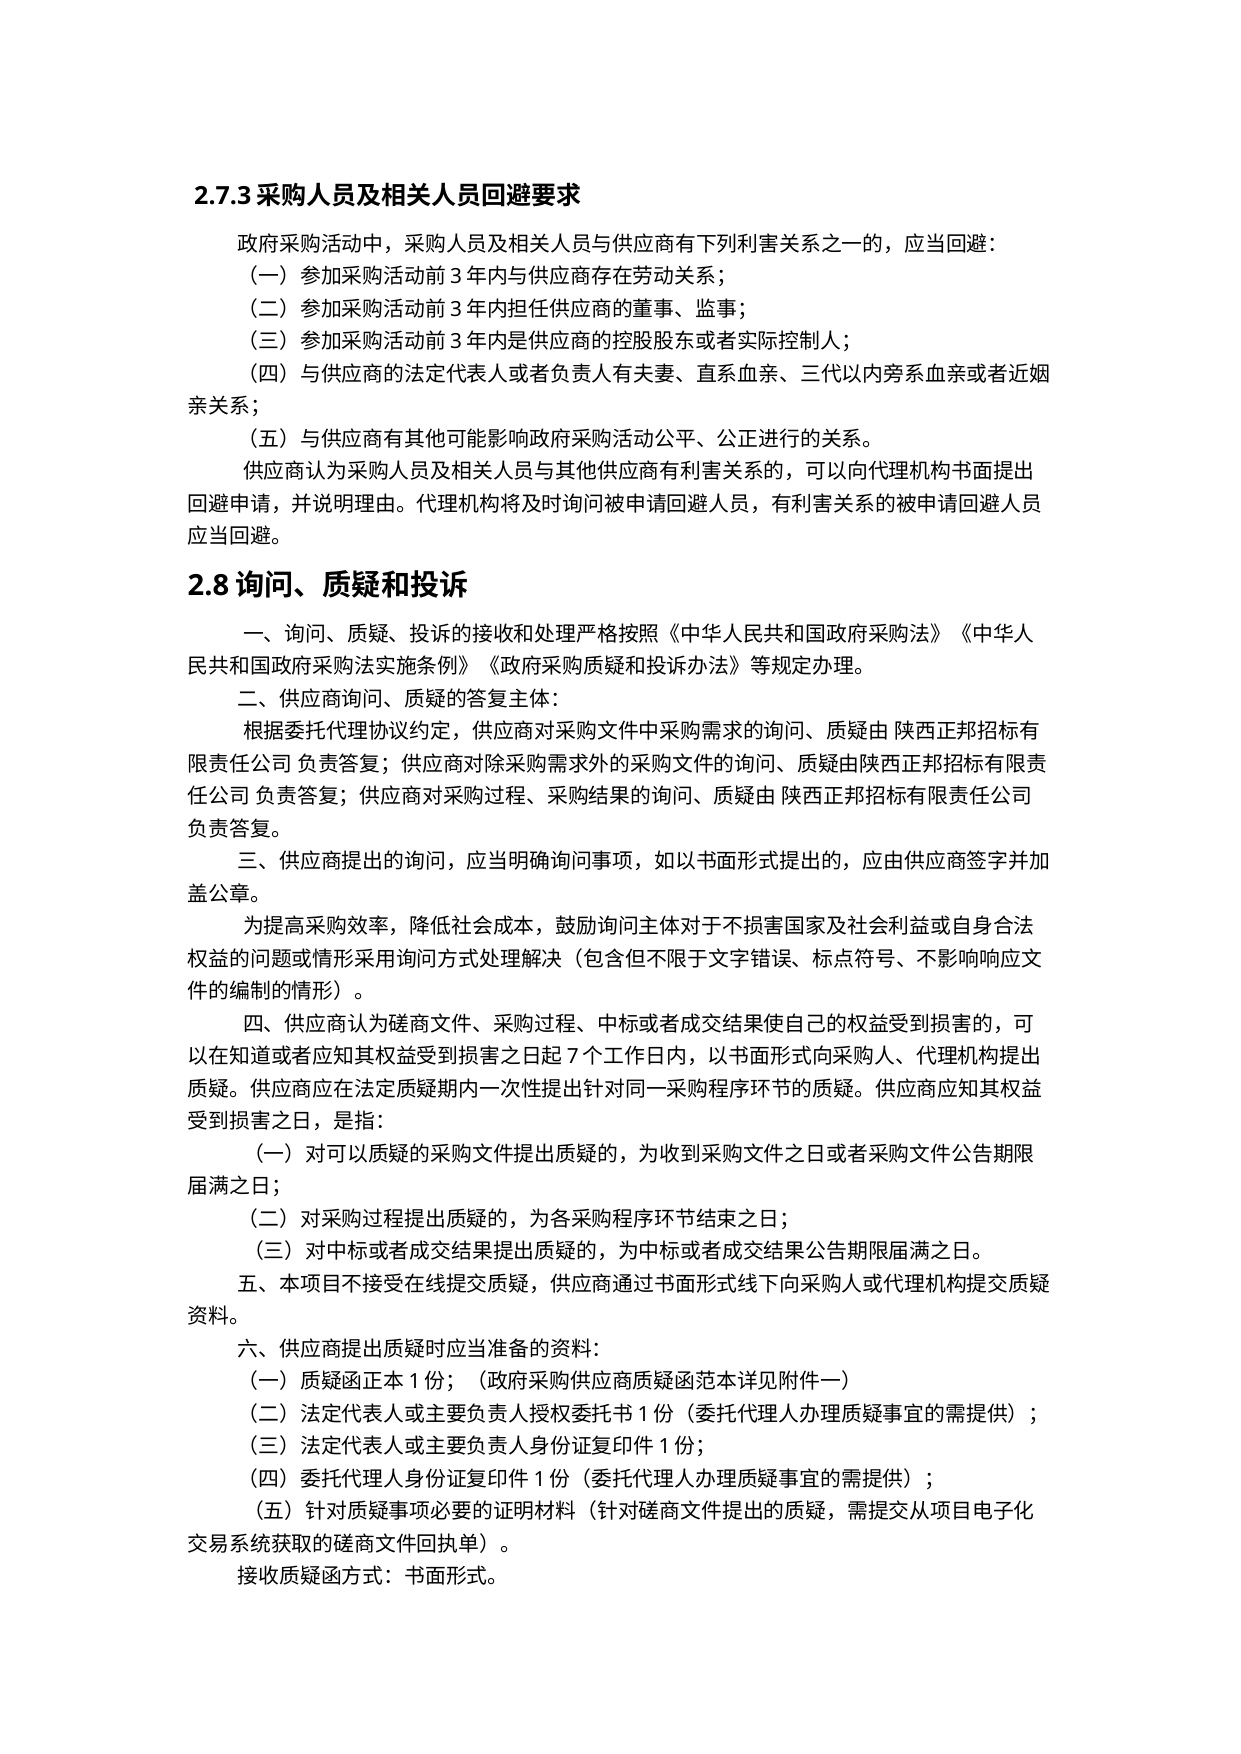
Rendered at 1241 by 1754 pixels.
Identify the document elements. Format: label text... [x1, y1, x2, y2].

text 接收质疑函方式：书面形式。 [187, 1559, 1053, 1592]
text 供应商认为采购人员及相关人员与其他供应商有利害关系的，可以向代理机构书面提出回避申请，并说明理由。代理机构将及时询问被申请回避人员，有利害关系的被申请回避人员应当回避。 [187, 454, 1053, 552]
text （三）参加采购活动前3年内是供应商的控股股东或者实际控制人； [187, 324, 1053, 357]
text （一）质疑函正本1份；（政府采购供应商质疑函范本详见附件一） [187, 1364, 1053, 1397]
text 为提高采购效率，降低社会成本，鼓励询问主体对于不损害国家及社会利益或自身合法权益的问题或情形采用询问方式处理解决（包含但不限于文字错误、标点符号、不影响响应文件的编制的情形）。 [187, 909, 1053, 1007]
text 二、供应商询问、质疑的答复主体： [187, 682, 1053, 714]
text （二）法定代表人或主要负责人授权委托书1份（委托代理人办理质疑事宜的需提供）； [187, 1397, 1053, 1429]
text （五）针对质疑事项必要的证明材料（针对磋商文件提出的质疑，需提交从项目电子化交易系统获取的磋商文件回执单）。 [187, 1494, 1053, 1559]
text （三）法定代表人或主要负责人身份证复印件1份； [187, 1429, 1053, 1462]
text （一）参加采购活动前3年内与供应商存在劳动关系； [187, 259, 1053, 292]
text 政府采购活动中，采购人员及相关人员与供应商有下列利害关系之一的，应当回避： [187, 227, 1053, 259]
text （四）委托代理人身份证复印件1份（委托代理人办理质疑事宜的需提供）； [187, 1462, 1053, 1494]
text （一）对可以质疑的采购文件提出质疑的，为收到采购文件之日或者采购文件公告期限届满之日； [187, 1137, 1053, 1202]
text （四）与供应商的法定代表人或者负责人有夫妻、直系血亲、三代以内旁系血亲或者近姻亲关系； [187, 357, 1053, 422]
text 六、供应商提出质疑时应当准备的资料： [187, 1332, 1053, 1364]
text 2.7.3采购人员及相关人员回避要求 [187, 162, 1053, 227]
text 2.8询问、质疑和投诉 [187, 552, 1053, 617]
text （二）参加采购活动前3年内担任供应商的董事、监事； [187, 292, 1053, 324]
text 一、询问、质疑、投诉的接收和处理严格按照《中华人民共和国政府采购法》《中华人民共和国政府采购法实施条例》《政府采购质疑和投诉办法》等规定办理。 [187, 617, 1053, 682]
text （二）对采购过程提出质疑的，为各采购程序环节结束之日； [187, 1202, 1053, 1234]
text （三）对中标或者成交结果提出质疑的，为中标或者成交结果公告期限届满之日。 [187, 1234, 1053, 1267]
text 五、本项目不接受在线提交质疑，供应商通过书面形式线下向采购人或代理机构提交质疑资料。 [187, 1267, 1053, 1332]
text 四、供应商认为磋商文件、采购过程、中标或者成交结果使自己的权益受到损害的，可以在知道或者应知其权益受到损害之日起7个工作日内，以书面形式向采购人、代理机构提出质疑。供应商应在法定质疑期内一次性提出针对同一采购程序环节的质疑。供应商应知其权益受到损害之日，是指： [187, 1007, 1053, 1137]
text 三、供应商提出的询问，应当明确询问事项，如以书面形式提出的，应由供应商签字并加盖公章。 [187, 844, 1053, 909]
text 根据委托代理协议约定，供应商对采购文件中采购需求的询问、质疑由 陕西正邦招标有限责任公司 负责答复；供应商对除采购需求外的采购文件的询问、质疑由陕西正邦招标有限责任公司 负责答复；供应商对采购过程、采购结果的询问、质疑由 陕西正邦招标有限责任公司 负责答复。 [187, 714, 1053, 844]
text （五）与供应商有其他可能影响政府采购活动公平、公正进行的关系。 [187, 422, 1053, 454]
